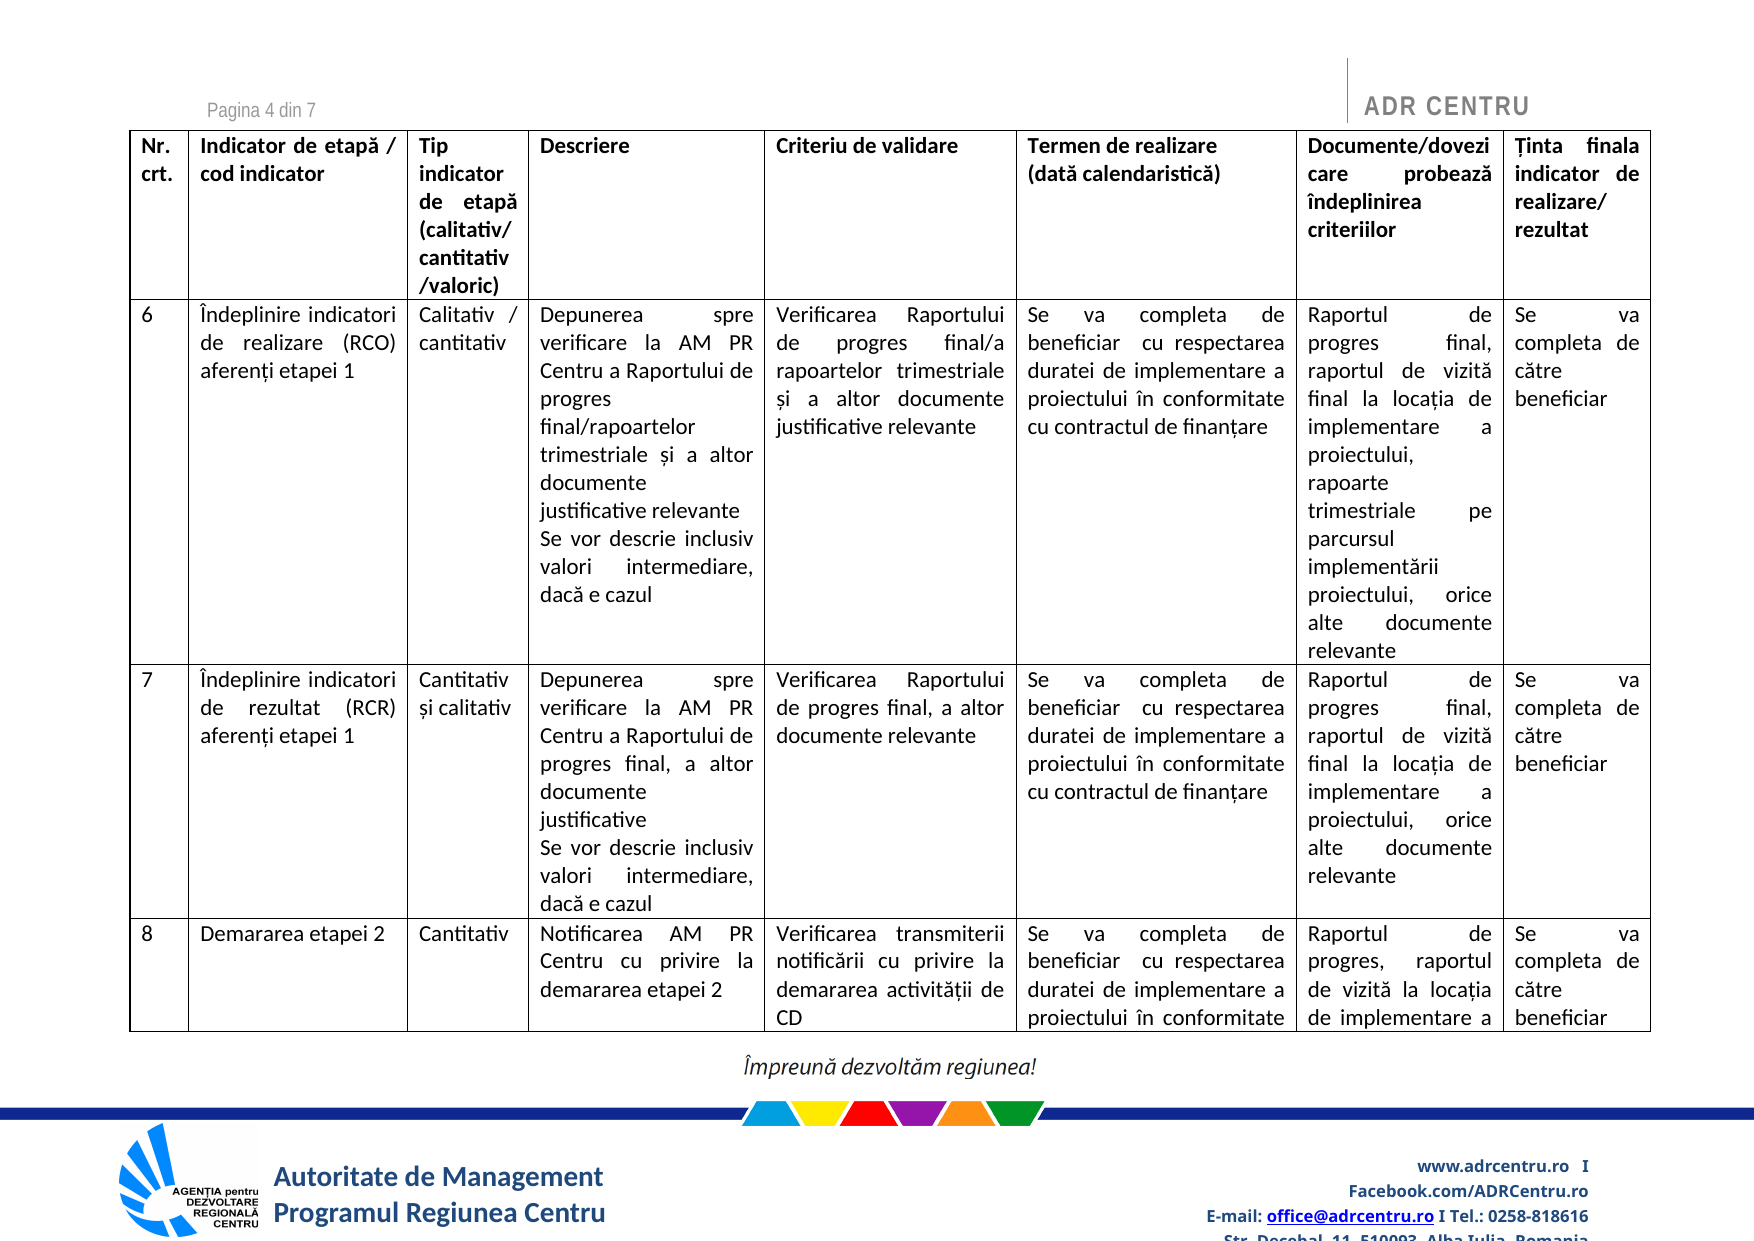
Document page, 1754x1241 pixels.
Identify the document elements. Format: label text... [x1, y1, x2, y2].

table_cell Se va completa de beneficiar cu respectarea duratei de implementare a proiectului în conformitate cu contractul de finanțare [1017, 919, 1296, 1031]
table_cell Se va completa de beneficiar cu respectarea duratei de implementare a proiectului în conformitate cu contractul de finanțare [1017, 300, 1296, 664]
table_cell 7 [131, 665, 188, 918]
picture [0, 1101, 755, 1237]
table_cell Cantitativ și calitativ [408, 665, 528, 918]
table_cell 8 [131, 919, 188, 1031]
table_cell Verificarea transmiterii notificării cu privire la demararea activității de CD [765, 919, 1016, 1031]
table_header Indicator de etapă / cod indicator [189, 131, 407, 299]
table_cell Se va completa de către beneficiar [1504, 665, 1650, 918]
table_header Descriere [529, 131, 764, 299]
table_header Termen de realizare (dată calendaristică) [1017, 131, 1296, 299]
table_cell Depunerea spre verificare la AM PR Centru a Raportului de progres final, a altor documente justificative Se vor descrie inclusiv valori intermediare, dacă e cazul [529, 665, 764, 918]
table_header Criteriu de validare [765, 131, 1016, 299]
table_cell Raportul de progres final, raportul de vizită final la locația de implementare a proiectului, orice alte documente relevante [1297, 665, 1503, 918]
table_cell Verificarea Raportului de progres final/a rapoartelor trimestriale și a altor documente justificative relevante [765, 300, 1016, 664]
table_header Documente/dovezi care probează îndeplinirea criteriilor [1297, 131, 1503, 299]
table_cell Verificarea Raportului de progres final, a altor documente relevante [765, 665, 1016, 918]
table_cell Raportul de progres, raportul de vizită la locația de implementare a proiectului, orice alte documente relevante [1297, 919, 1503, 1031]
picture [787, 1101, 1754, 1126]
table_cell Depunerea spre verificare la AM PR Centru a Raportului de progres final/rapoartelor trimestriale și a altor documente justificative relevante Se vor descrie inclusiv valori intermediare, dacă e cazul [529, 300, 764, 664]
table_cell Îndeplinire indicatori de rezultat (RCR) aferenți etapei 1 [189, 665, 407, 918]
table_cell 6 [131, 300, 188, 664]
table_cell Demararea etapei 2 [189, 919, 407, 1031]
table_cell Se va completa de către beneficiar [1504, 919, 1650, 1031]
table_cell Cantitativ [408, 919, 528, 1031]
table_cell Notificarea AM PR Centru cu privire la demararea etapei 2 [529, 919, 764, 1031]
table_header Ținta finala indicator de realizare/ rezultat [1504, 131, 1650, 299]
table_cell Se va completa de beneficiar cu respectarea duratei de implementare a proiectului în conformitate cu contractul de finanțare [1017, 665, 1296, 918]
table_cell Raportul de progres final, raportul de vizită final la locația de implementare a proiectului, rapoarte trimestriale pe parcursul implementării proiectului, orice alte documente relevante [1297, 300, 1503, 664]
table_cell Calitativ /cantitativ [408, 300, 528, 664]
table_cell Îndeplinire indicatori de realizare (RCO) aferenți etapei 1 [189, 300, 407, 664]
table_header Tip indicator de etapă (calitativ/cantitativ/valoric) [408, 131, 528, 299]
table_header Nr. crt. [131, 131, 188, 299]
table_cell Se va completa de către beneficiar [1504, 300, 1650, 664]
picture [731, 1053, 1050, 1079]
